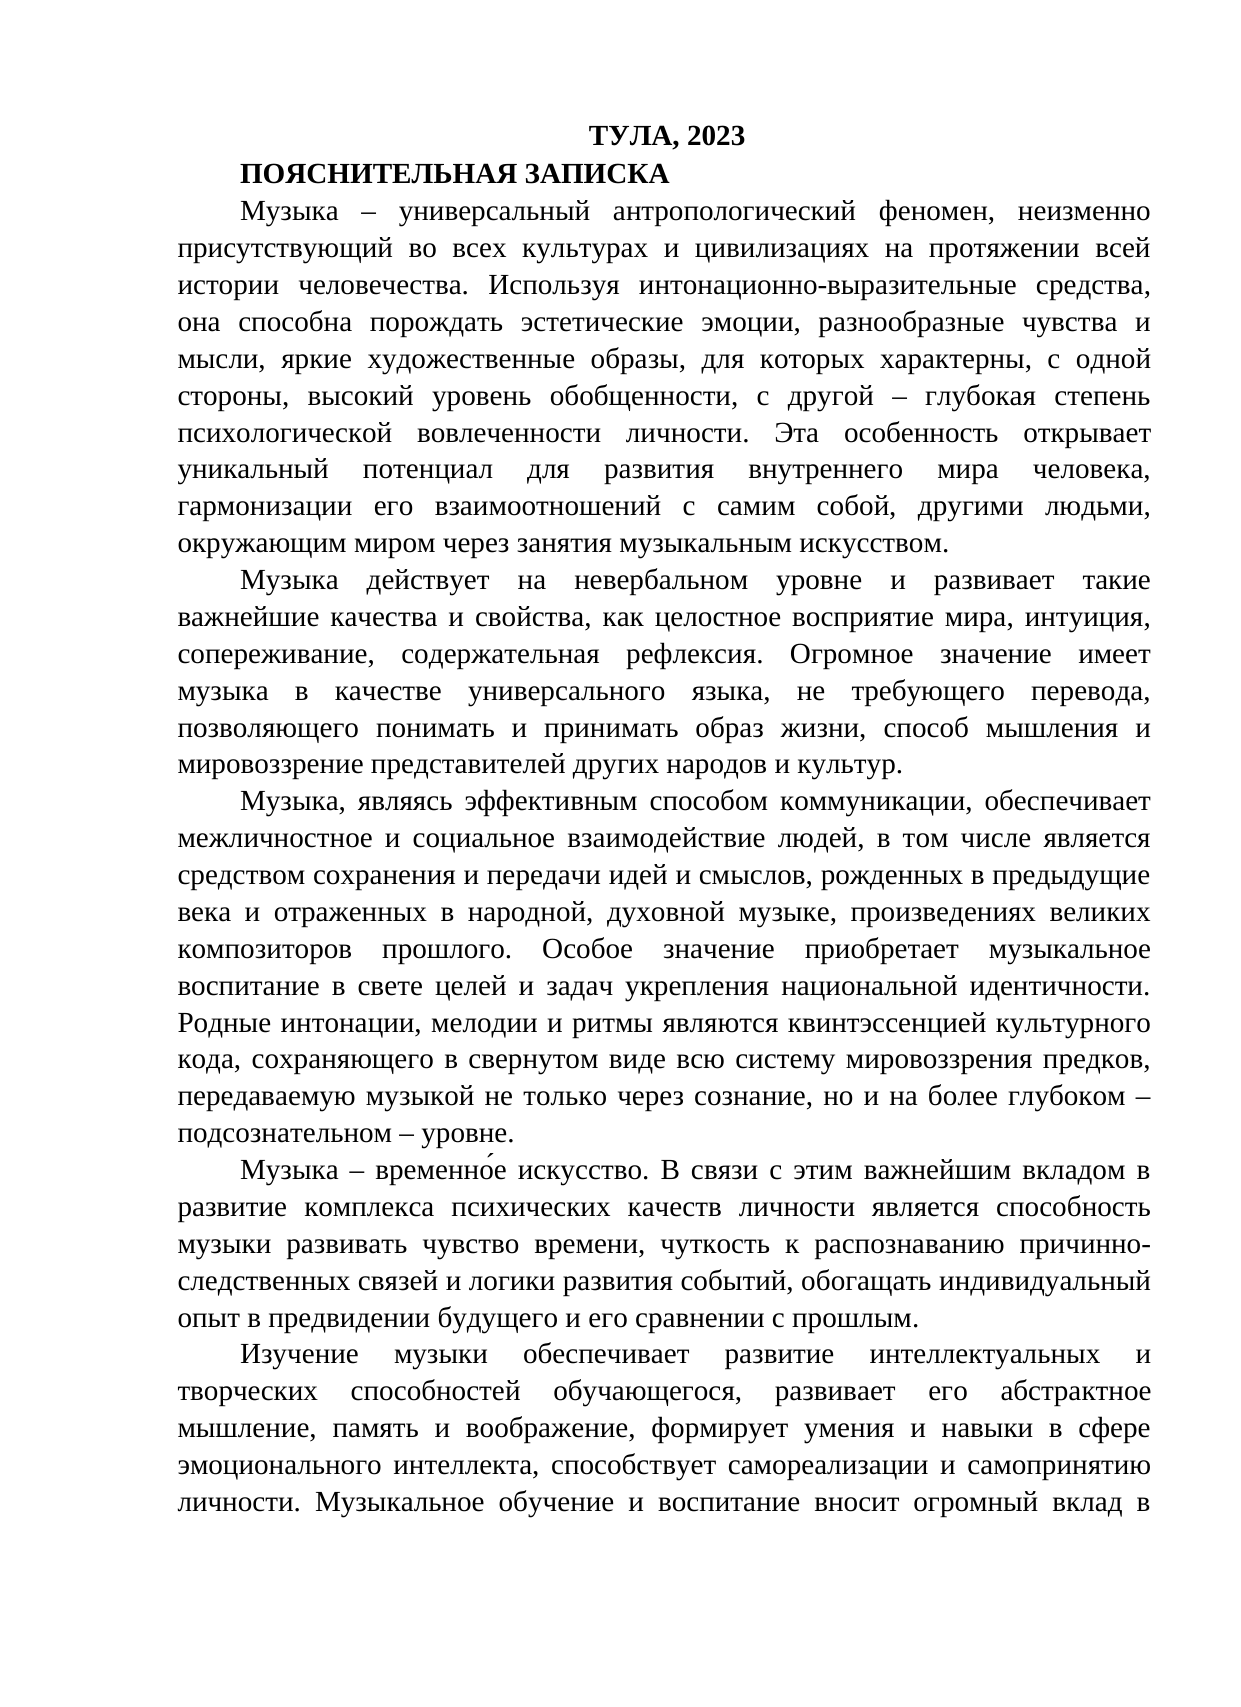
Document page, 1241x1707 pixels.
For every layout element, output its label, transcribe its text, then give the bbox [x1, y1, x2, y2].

text ​‌ТУЛА, 2023 ‌​ [190, 118, 1152, 152]
text ПОЯСНИТЕЛЬНАЯ ЗАПИСКА [177, 157, 1152, 190]
text Музыка действует на невербальном уровне и развивает такие важнейшие качества и свойства, как целостное восприятие мира, интуиция, сопереживание, содержательная рефлексия. Огромное значение имеет музыка в качестве универсального языка, не требующего перевода, позволяющего понимать и принимать образ жизни, способ мышления и мировоззрение представителей других народов и культур. [177, 562, 1152, 780]
text Музыка, являясь эффективным способом коммуникации, обеспечивает межличностное и социальное взаимодействие людей, в том числе является средством сохранения и передачи идей и смыслов, рожденных в предыдущие века и отраженных в народной, духовной музыке, произведениях великих композиторов прошлого. Особое значение приобретает музыкальное воспитание в свете целей и задач укрепления национальной идентичности. Родные интонации, мелодии и ритмы являются квинтэссенцией культурного кода, сохраняющего в свернутом виде всю систему мировоззрения предков, передаваемую музыкой не только через сознание, но и на более глубоком – подсознательном – уровне. [177, 783, 1152, 1149]
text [177, 1337, 1152, 1518]
text Музыка – временно́е искусство. В связи с этим важнейшим вкладом в развитие комплекса психических качеств личности является способность музыки развивать чувство времени, чуткость к распознаванию причинно-следственных связей и логики развития событий, обогащать индивидуальный опыт в предвидении будущего и его сравнении с прошлым. [177, 1152, 1152, 1333]
text Музыка – универсальный антропологический феномен, неизменно присутствующий во всех культурах и цивилизациях на протяжении всей истории человечества. Используя интонационно-выразительные средства, она способна порождать эстетические эмоции, разнообразные чувства и мысли, яркие художественные образы, для которых характерны, с одной стороны, высокий уровень обобщенности, с другой – глубокая степень психологической вовлеченности личности. Эта особенность открывает уникальный потенциал для развития внутреннего мира человека, гармонизации его взаимоотношений с самим собой, другими людьми, окружающим миром через занятия музыкальным искусством. [177, 193, 1152, 559]
